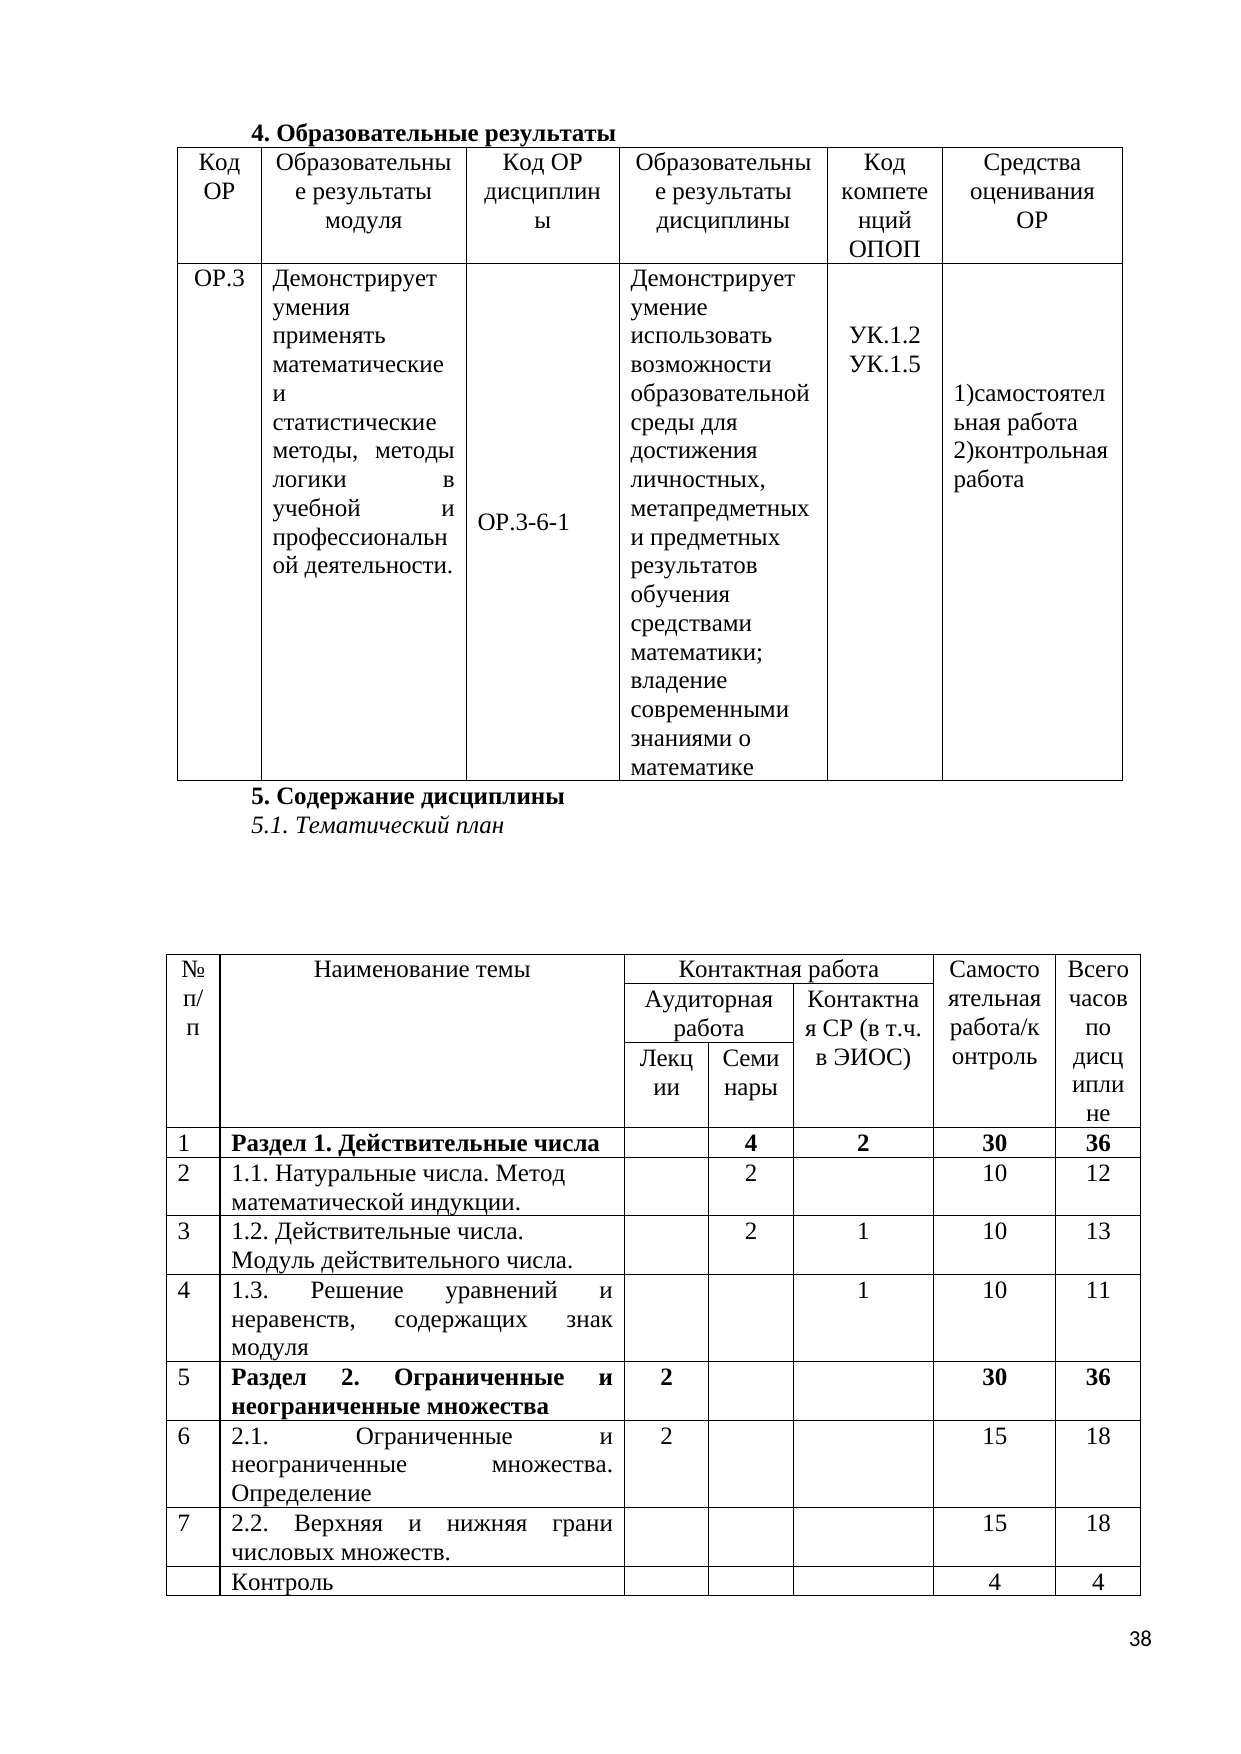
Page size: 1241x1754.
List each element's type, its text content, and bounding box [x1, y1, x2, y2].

table_cell [625, 1275, 708, 1361]
table_cell [625, 1216, 708, 1274]
table_cell 10 [934, 1216, 1055, 1274]
table_cell 30 [934, 1362, 1055, 1420]
table_cell [709, 1362, 793, 1420]
table_header Образовательные результаты модуля [262, 148, 466, 262]
table_cell Раздел 2. Ограниченные и неограниченные множества [221, 1362, 624, 1420]
table_header Код ОР [178, 148, 261, 262]
table_cell 36 [1056, 1128, 1140, 1157]
table_cell [625, 1128, 708, 1157]
table_cell [625, 1508, 708, 1566]
table_cell Контроль [221, 1567, 624, 1595]
table_cell Демонстрирует умение использовать возможности образовательной среды для достижения личностных, метапредметных и предметных результатов обучения средствами математики; владение современными знаниями о математике [620, 264, 827, 780]
table_cell 3 [167, 1216, 219, 1274]
table_header Самостоятельная работа/контроль [934, 955, 1055, 1127]
table_cell 2 [625, 1362, 708, 1420]
table_cell 1.2. Действительные числа. Модуль действительного числа. [221, 1216, 624, 1274]
table_cell [709, 1567, 793, 1595]
table_header Всего часов по дисциплине [1056, 955, 1140, 1127]
table_cell [709, 1508, 793, 1566]
table_cell 2 [709, 1216, 793, 1274]
table_cell [794, 1158, 933, 1215]
table_cell 4 [1056, 1567, 1140, 1595]
table_cell [167, 1567, 219, 1595]
table_cell [709, 1275, 793, 1361]
table_cell 5 [167, 1362, 219, 1420]
table_cell 2 [167, 1158, 219, 1215]
table_cell 12 [1056, 1158, 1140, 1215]
table_cell Семинары [709, 1043, 793, 1127]
text 5.1. Тематический план [177, 810, 1152, 838]
table_cell 2 [709, 1158, 793, 1215]
table_cell 1.3. Решение уравнений и неравенств, содержащих знак модуля [221, 1275, 624, 1361]
table_cell 36 [1056, 1362, 1140, 1420]
table_cell [625, 1567, 708, 1595]
table_cell [794, 1362, 933, 1420]
table_cell 1)самостоятельная работа 2)контрольная работа [943, 264, 1122, 780]
table_header № п/п [167, 955, 219, 1127]
table_cell 15 [934, 1421, 1055, 1507]
table_header Код ОР дисциплины [467, 148, 619, 262]
table_cell Контактная СР (в т.ч. в ЭИОС) [794, 984, 933, 1127]
table_cell ОР.3 [178, 264, 261, 780]
table_cell 2.2. Верхняя и нижняя грани числовых множеств. [221, 1508, 624, 1566]
table_cell 10 [934, 1275, 1055, 1361]
table_cell 18 [1056, 1508, 1140, 1566]
table_cell 2 [794, 1128, 933, 1157]
table_cell 1 [794, 1216, 933, 1274]
table_cell 18 [1056, 1421, 1140, 1507]
table_cell УК.1.2 УК.1.5 [828, 264, 942, 780]
table_cell [625, 1158, 708, 1215]
table_cell [709, 1421, 793, 1507]
table_cell [794, 1567, 933, 1595]
table_cell 1.1. Натуральные числа. Метод математической индукции. [221, 1158, 624, 1215]
table_cell Аудиторная работа [625, 984, 793, 1042]
table_cell Демонстрирует умения применять математические и статистические методы, методы логики в учебной и профессиональной деятельности. [262, 264, 466, 780]
table_cell 7 [167, 1508, 219, 1566]
table_cell 2 [625, 1421, 708, 1507]
table_cell [794, 1508, 933, 1566]
table_cell 13 [1056, 1216, 1140, 1274]
table_cell 30 [934, 1128, 1055, 1157]
table_cell 2.1. Ограниченные и неограниченные множества. Определение [221, 1421, 624, 1507]
table_cell 4 [934, 1567, 1055, 1595]
table_header Образовательные результаты дисциплины [620, 148, 827, 262]
table_cell 4 [709, 1128, 793, 1157]
text 4. Образовательные результаты [177, 118, 1152, 147]
table_cell 6 [167, 1421, 219, 1507]
table_cell 11 [1056, 1275, 1140, 1361]
table_cell [794, 1421, 933, 1507]
table_cell Лекции [625, 1043, 708, 1127]
table_header Контактная работа [625, 955, 933, 983]
table_cell 1 [167, 1128, 219, 1157]
table_header Код компетенций ОПОП [828, 148, 942, 262]
text 5. Содержание дисциплины [177, 781, 1152, 810]
table_cell 10 [934, 1158, 1055, 1215]
table_header Средства оценивания ОР [943, 148, 1122, 262]
table_cell Раздел 1. Действительные числа [221, 1128, 624, 1157]
table_header Наименование темы [221, 955, 624, 1127]
table_cell 1 [794, 1275, 933, 1361]
table_cell 15 [934, 1508, 1055, 1566]
table_cell 4 [167, 1275, 219, 1361]
table_cell ОР.3-6-1 [467, 264, 619, 780]
